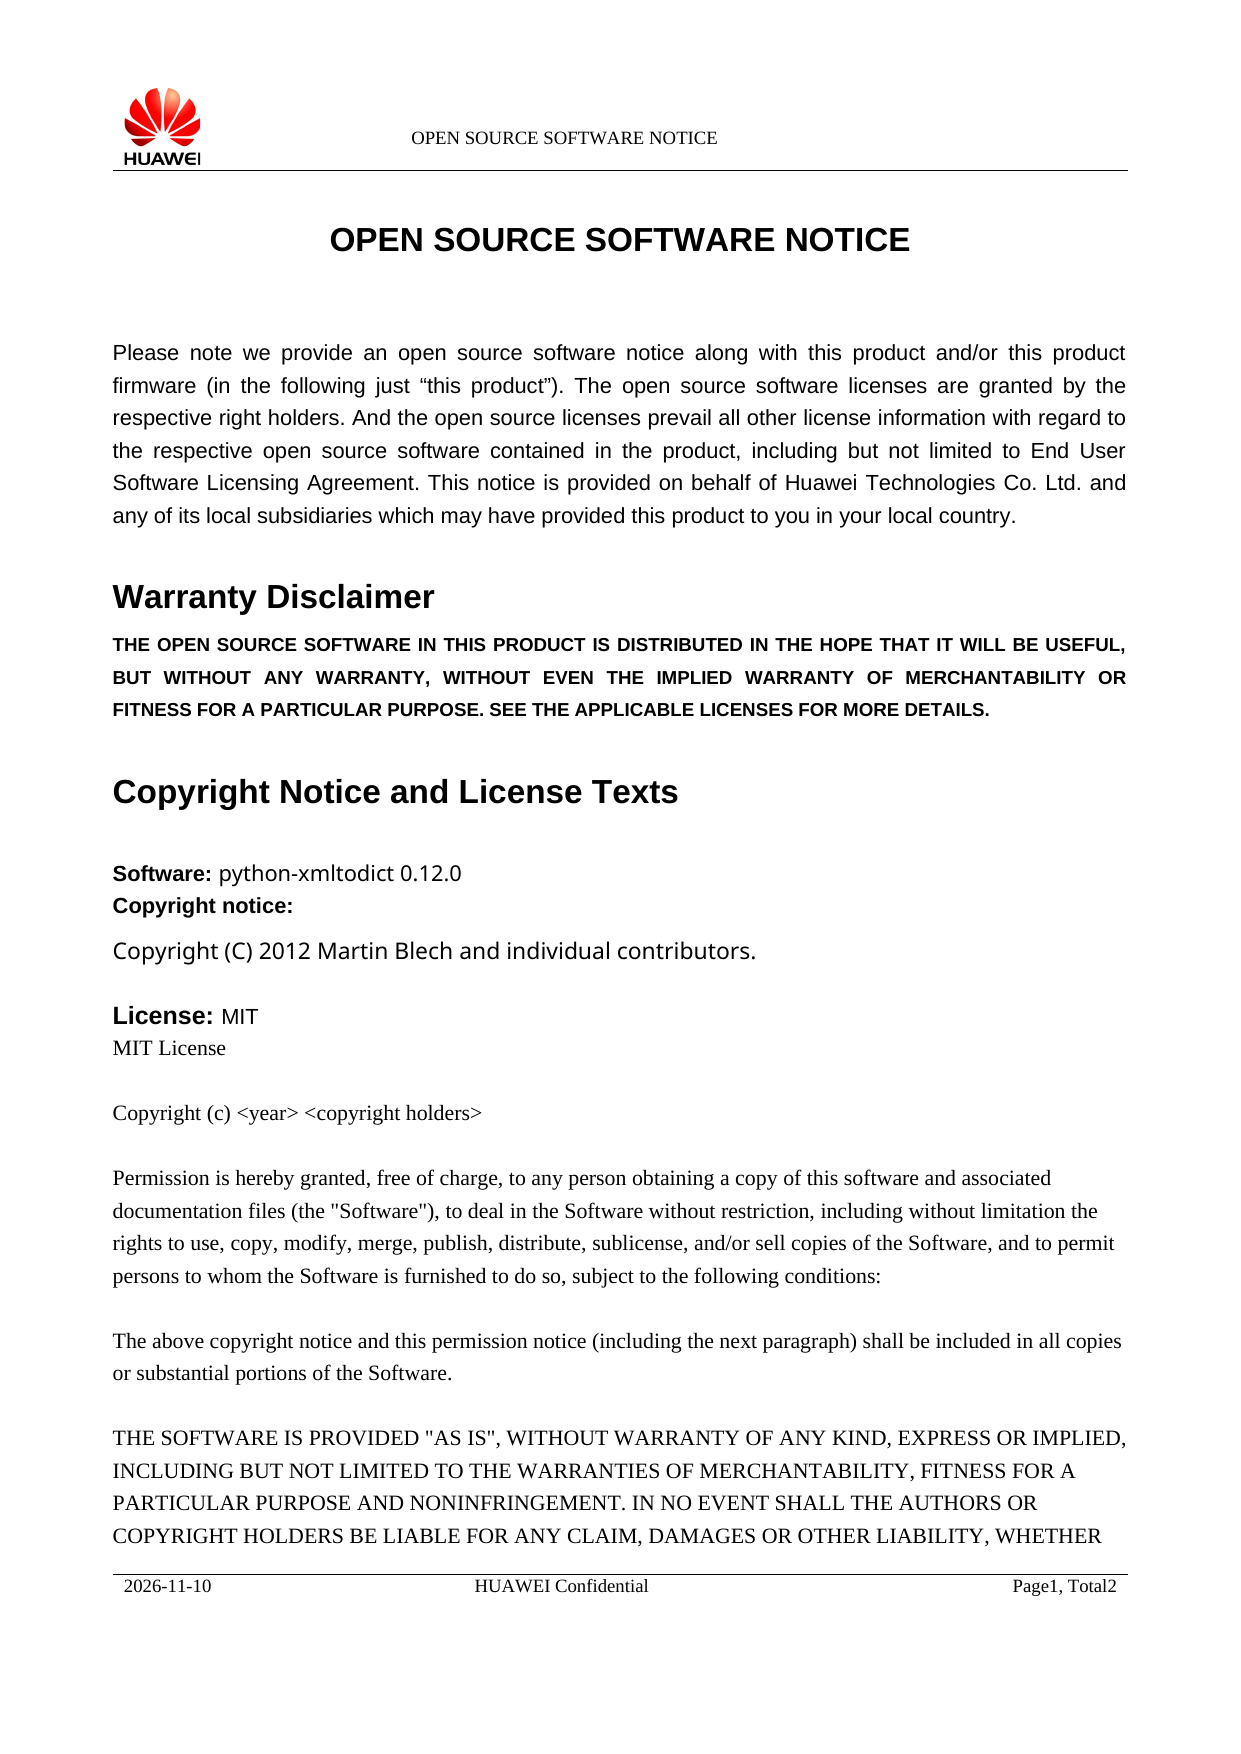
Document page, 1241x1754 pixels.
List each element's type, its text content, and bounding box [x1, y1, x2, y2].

text The open source software in this product is distributed in the hope that it will be useful, but WITHOUT ANY WARRANTY, without even the implied warranty of MERCHANTABILITY or FITNESS FOR A PARTICULAR PURPOSE. See the applicable licenses for more details. [112, 629, 1128, 726]
picture [124, 88, 201, 165]
text License: MIT [112, 999, 1128, 1031]
text Copyright notice: [112, 889, 1128, 921]
text Copyright (C) 2012 Martin Blech and individual contributors. [112, 934, 1128, 999]
text Please note we provide an open source software notice along with this product and/or this product firmware (in the following just “this product”). The open source software licenses are granted by the respective right holders. And the open source licenses prevail all other license information with regard to the respective open source software contained in the product, including but not limited to End User Software Licensing Agreement. This notice is provided on behalf of Huawei Technologies Co. Ltd. and any of its local subsidiaries which may have provided this product to you in your local country. [112, 336, 1128, 531]
title Software: python-xmltodict 0.12.0 [112, 856, 1128, 889]
text Copyright Notice and License Texts [112, 759, 1128, 824]
text Warranty Disclaimer [112, 564, 1128, 629]
text OPEN SOURCE SOFTWARE NOTICE [112, 206, 1128, 271]
